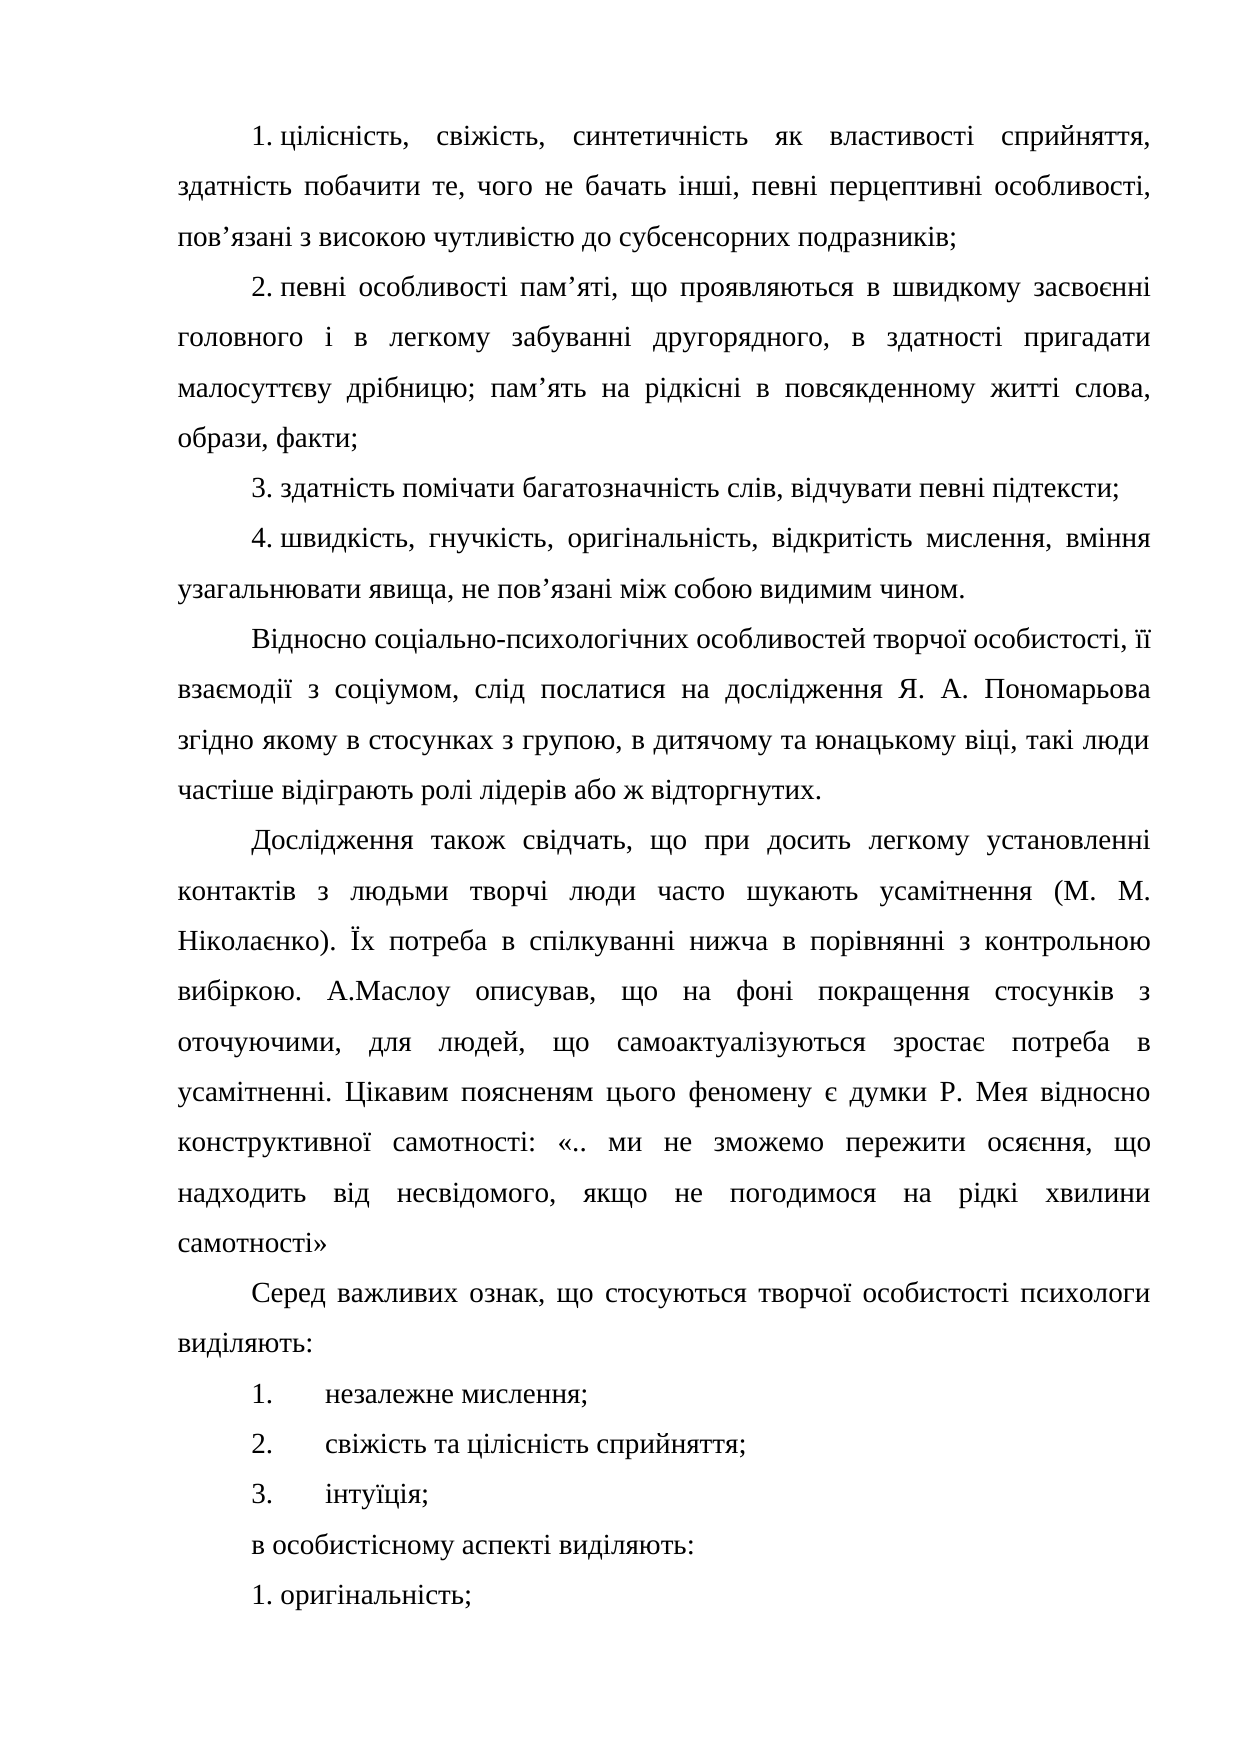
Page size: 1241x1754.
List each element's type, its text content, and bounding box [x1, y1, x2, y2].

text Дослідження також свідчать, що при досить легкому установленні контактів з людьми творчі люди часто шукають усамітнення (М. М. Ніколаєнко). Їх потреба в спілкуванні нижча в порівнянні з контрольною вибіркою. А.Маслоу описував, що на фоні покращення стосунків з оточуючими, для людей, що самоактуалізуються зростає потреба в усамітненні. Цікавим поясненям цього феномену є думки Р. Мея відносно конструктивної самотності: «.. ми не зможемо пережити осяєння, що надходить від несвідомого, якщо не погодимося на рідкі хвилини самотності» [177, 822, 1152, 1258]
text 4. швидкість, гнучкість, оригінальність, відкритість мислення, вміння узагальнювати явища, не пов’язані між собою видимим чином. [177, 521, 1152, 604]
text 2. певні особливості пам’яті, що проявляються в швидкому засвоєнні головного і в легкому забуванні другорядного, в здатності пригадати малосуттєву дрібницю; пам’ять на рідкісні в повсякденному житті слова, образи, факти; [177, 269, 1152, 453]
text Відносно соціально-психологічних особливостей творчої особистості, її взаємодії з соціумом, слід послатися на дослідження Я. А. Пономарьова згідно якому в стосунках з групою, в дитячому та юнацькому віці, такі люди частіше відіграють ролі лідерів або ж відторгнутих. [177, 621, 1152, 806]
text 1. цілісність, свіжість, синтетичність як властивості сприйняття, здатність побачити те, чого не бачать інші, певні перцептивні особливості, пов’язані з високою чутливістю до субсенсорних подразників; [177, 118, 1152, 252]
list інтуїція; [177, 1477, 1152, 1510]
list незалежне мислення; [177, 1376, 1152, 1409]
text в особистісному аспекті виділяють: [177, 1527, 1152, 1560]
list свіжість та цілісність сприйняття; [177, 1426, 1152, 1460]
text Серед важливих ознак, що стосуються творчої особистості психологи виділяють: [177, 1275, 1152, 1359]
text 3. здатність помічати багатозначність слів, відчувати певні підтексти; [177, 470, 1152, 504]
text 1. оригінальність; [177, 1577, 1152, 1611]
